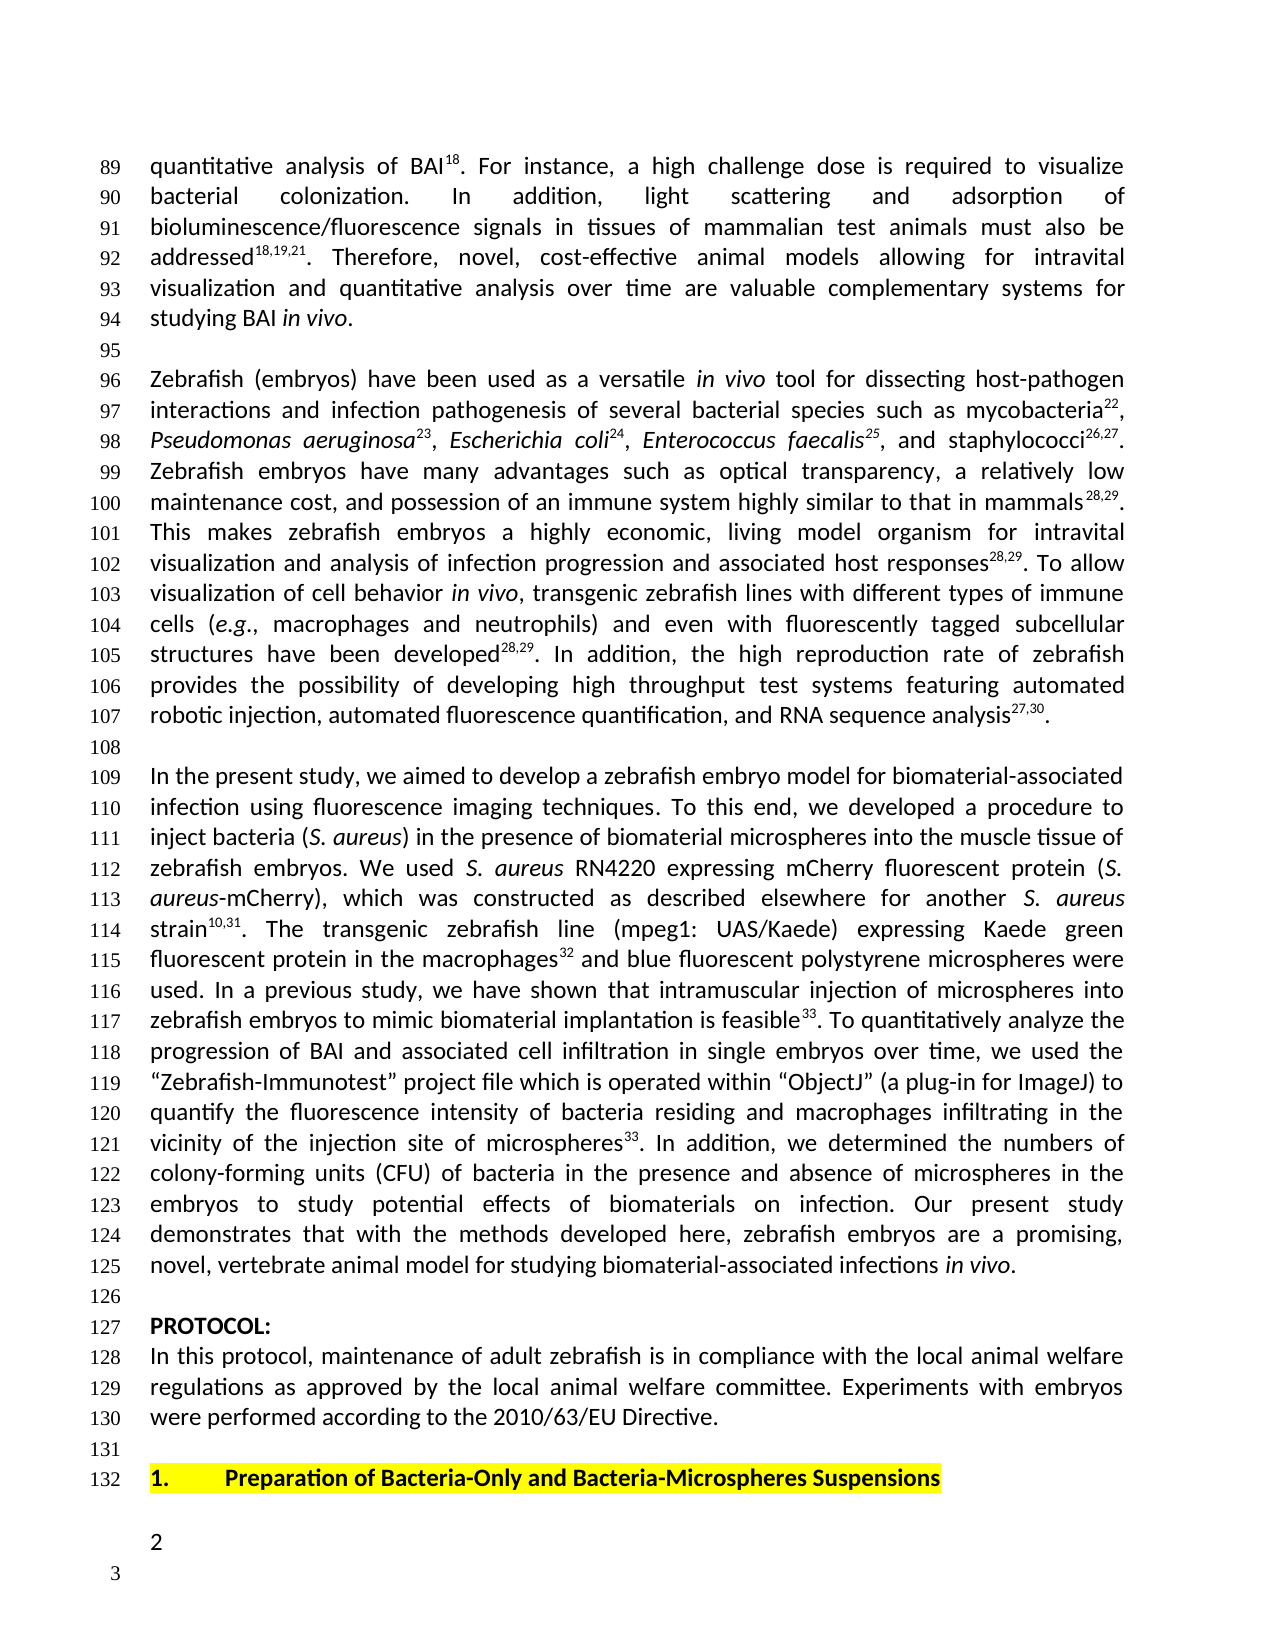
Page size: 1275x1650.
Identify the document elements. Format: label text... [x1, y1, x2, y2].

text PROTOCOL: [150, 1310, 1125, 1340]
text Zebrafish (embryos) have been used as a versatile in vivo tool for dissecting host-pathogen interactions and infection pathogenesis of several bacterial species such as mycobacteria22, Pseudomonas aeruginosa23, Escherichia coli24, Enterococcus faecalis25, and staphylococci26,27. Zebrafish embryos have many advantages such as optical transparency, a relatively low maintenance cost, and possession of an immune system highly similar to that in mammals28,29. This makes zebrafish embryos a highly economic, living model organism for intravital visualization and analysis of infection progression and associated host responses28,29. To allow visualization of cell behavior in vivo, transgenic zebrafish lines with different types of immune cells (e.g., macrophages and neutrophils) and even with fluorescently tagged subcellular structures have been developed28,29. In addition, the high reproduction rate of zebrafish provides the possibility of developing high throughput test systems featuring automated robotic injection, automated fluorescence quantification, and RNA sequence analysis27,30. [150, 364, 1125, 730]
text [150, 150, 1125, 333]
text In the present study, we aimed to develop a zebrafish embryo model for biomaterial-associated infection using fluorescence imaging techniques. To this end, we developed a procedure to inject bacteria (S. aureus) in the presence of biomaterial microspheres into the muscle tissue of zebrafish embryos. We used S. aureus RN4220 expressing mCherry fluorescent protein (S. aureus-mCherry), which was constructed as described elsewhere for another S. aureus strain10,31. The transgenic zebrafish line (mpeg1: UAS/Kaede) expressing Kaede green fluorescent protein in the macrophages32 and blue fluorescent polystyrene microspheres were used. In a previous study, we have shown that intramuscular injection of microspheres into zebrafish embryos to mimic biomaterial implantation is feasible33. To quantitatively analyze the progression of BAI and associated cell infiltration in single embryos over time, we used the “Zebrafish-Immunotest” project file which is operated within “ObjectJ” (a plug-in for ImageJ) to quantify the fluorescence intensity of bacteria residing and macrophages infiltrating in the vicinity of the injection site of microspheres33. In addition, we determined the numbers of colony-forming units (CFU) of bacteria in the presence and absence of microspheres in the embryos to study potential effects of biomaterials on infection. Our present study demonstrates that with the methods developed here, zebrafish embryos are a promising, novel, vertebrate animal model for studying biomaterial-associated infections in vivo. [150, 760, 1125, 1279]
list Preparation of Bacteria-Only and Bacteria-Microspheres Suspensions [150, 1462, 1125, 1493]
text In this protocol, maintenance of adult zebrafish is in compliance with the local animal welfare regulations as approved by the local animal welfare committee. Experiments with embryos were performed according to the 2010/63/EU Directive. [150, 1340, 1125, 1432]
